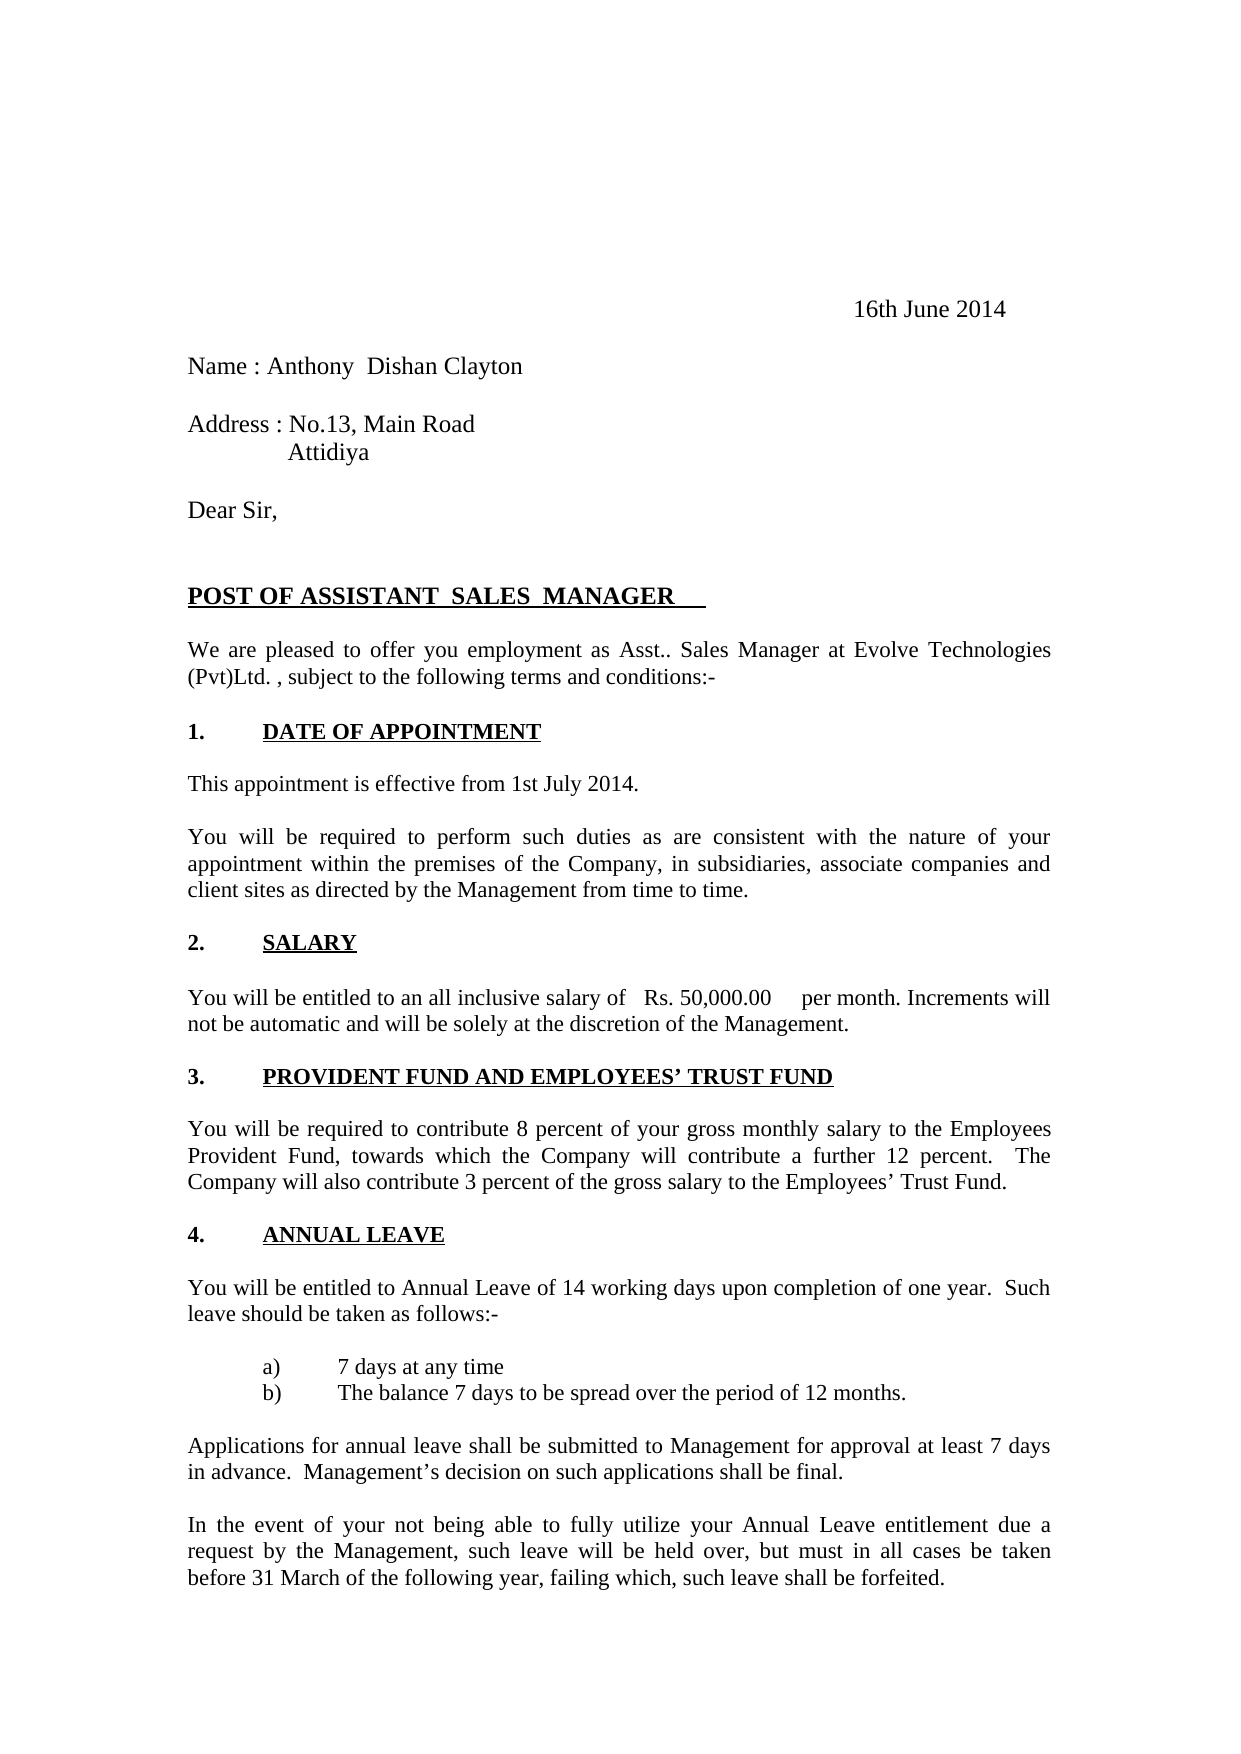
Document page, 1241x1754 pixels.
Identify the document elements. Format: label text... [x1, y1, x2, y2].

list The balance 7 days to be spread over the period of 12 months. [262, 1379, 1053, 1405]
list 7 days at any time [262, 1353, 1053, 1379]
text You will be required to perform such duties as are consistent with the nature of your appointment within the premises of the Company, in subsidiaries, associate companies and client sites as directed by the Management from time to time. [187, 823, 1053, 902]
text 4. ANNUAL LEAVE [187, 1221, 1053, 1247]
text Dear Sir, [94, 495, 1053, 524]
text POST OF ASSISTANT SALES MANAGER [187, 581, 1053, 610]
text You will be required to contribute 8 percent of your gross monthly salary to the Employees Provident Fund, towards which the Company will contribute a further 12 percent. The Company will also contribute 3 percent of the gross salary to the Employees’ Trust Fund. [187, 1116, 1053, 1194]
text Attidiya [187, 437, 1053, 466]
text 3. PROVIDENT FUND AND EMPLOYEES’ TRUST FUND [187, 1063, 1053, 1089]
text Name : Anthony Dishan Clayton [187, 351, 1053, 380]
text This appointment is effective from 1st July 2014. [187, 771, 1053, 797]
text 16th June 2014 [187, 294, 1053, 322]
text We are pleased to offer you employment as Asst.. Sales Manager at Evolve Technologies (Pvt)Ltd. , subject to the following terms and conditions:- [187, 636, 1053, 689]
text You will be entitled to an all inclusive salary of Rs. 50,000.00 per month. Increments will not be automatic and will be solely at the discretion of the Management. [187, 984, 1053, 1036]
text Address : No.13, Main Road [187, 409, 1053, 437]
text Applications for annual leave shall be submitted to Management for approval at least 7 days in advance. Management’s decision on such applications shall be final. [187, 1432, 1053, 1484]
text In the event of your not being able to fully utilize your Annual Leave entitlement due a request by the Management, such leave will be held over, but must in all cases be taken before 31 March of the following year, failing which, such leave shall be forfeited. [187, 1511, 1053, 1590]
text You will be entitled to Annual Leave of 14 working days upon completion of one year. Such leave should be taken as follows:- [187, 1274, 1053, 1326]
text 1. DATE OF APPOINTMENT [187, 718, 1053, 744]
text 2. SALARY [187, 929, 1053, 955]
